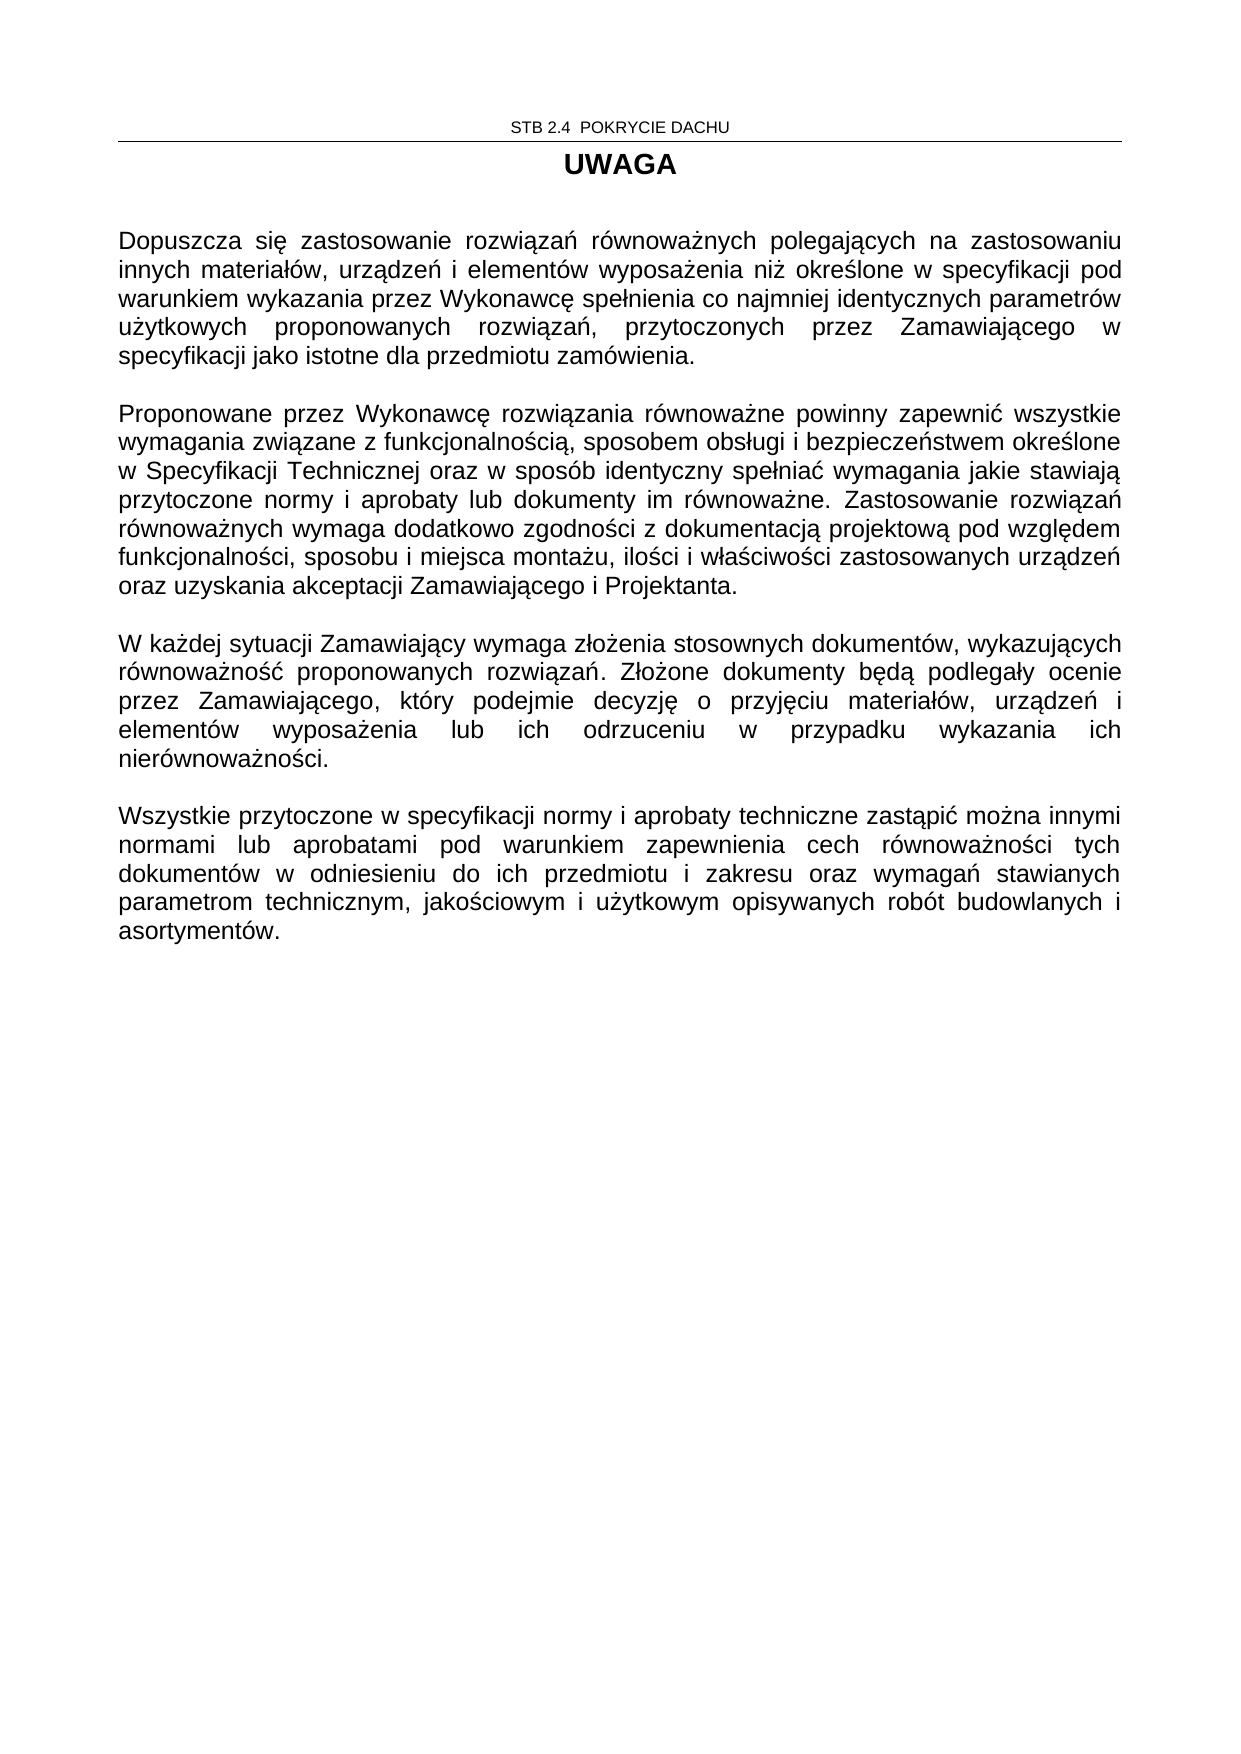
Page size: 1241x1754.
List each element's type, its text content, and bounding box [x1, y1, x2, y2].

text W każdej sytuacji Zamawiający wymaga złożenia stosownych dokumentów, wykazujących równoważność proponowanych rozwiązań. Złożone dokumenty będą podlegały ocenie przez Zamawiającego, który podejmie decyzję o przyjęciu materiałów, urządzeń i elementów wyposażenia lub ich odrzuceniu w przypadku wykazania ich nierównoważności. [118, 628, 1122, 772]
text Wszystkie przytoczone w specyfikacji normy i aprobaty techniczne zastąpić można innymi normami lub aprobatami pod warunkiem zapewnienia cech równoważności tych dokumentów w odniesieniu do ich przedmiotu i zakresu oraz wymagań stawianych parametrom technicznym, jakościowym i użytkowym opisywanych robót budowlanych i asortymentów. [118, 801, 1122, 945]
text Dopuszcza się zastosowanie rozwiązań równoważnych polegających na zastosowaniu innych materiałów, urządzeń i elementów wyposażenia niż określone w specyfikacji pod warunkiem wykazania przez Wykonawcę spełnienia co najmniej identycznych parametrów użytkowych proponowanych rozwiązań, przytoczonych przez Zamawiającego w specyfikacji jako istotne dla przedmiotu zamówienia. [118, 226, 1122, 370]
text UWAGA [118, 147, 1122, 181]
text Proponowane przez Wykonawcę rozwiązania równoważne powinny zapewnić wszystkie wymagania związane z funkcjonalnością, sposobem obsługi i bezpieczeństwem określone w Specyfikacji Technicznej oraz w sposób identyczny spełniać wymagania jakie stawiają przytoczone normy i aprobaty lub dokumenty im równoważne. Zastosowanie rozwiązań równoważnych wymaga dodatkowo zgodności z dokumentacją projektową pod względem funkcjonalności, sposobu i miejsca montażu, ilości i właściwości zastosowanych urządzeń oraz uzyskania akceptacji Zamawiającego i Projektanta. [118, 398, 1122, 600]
